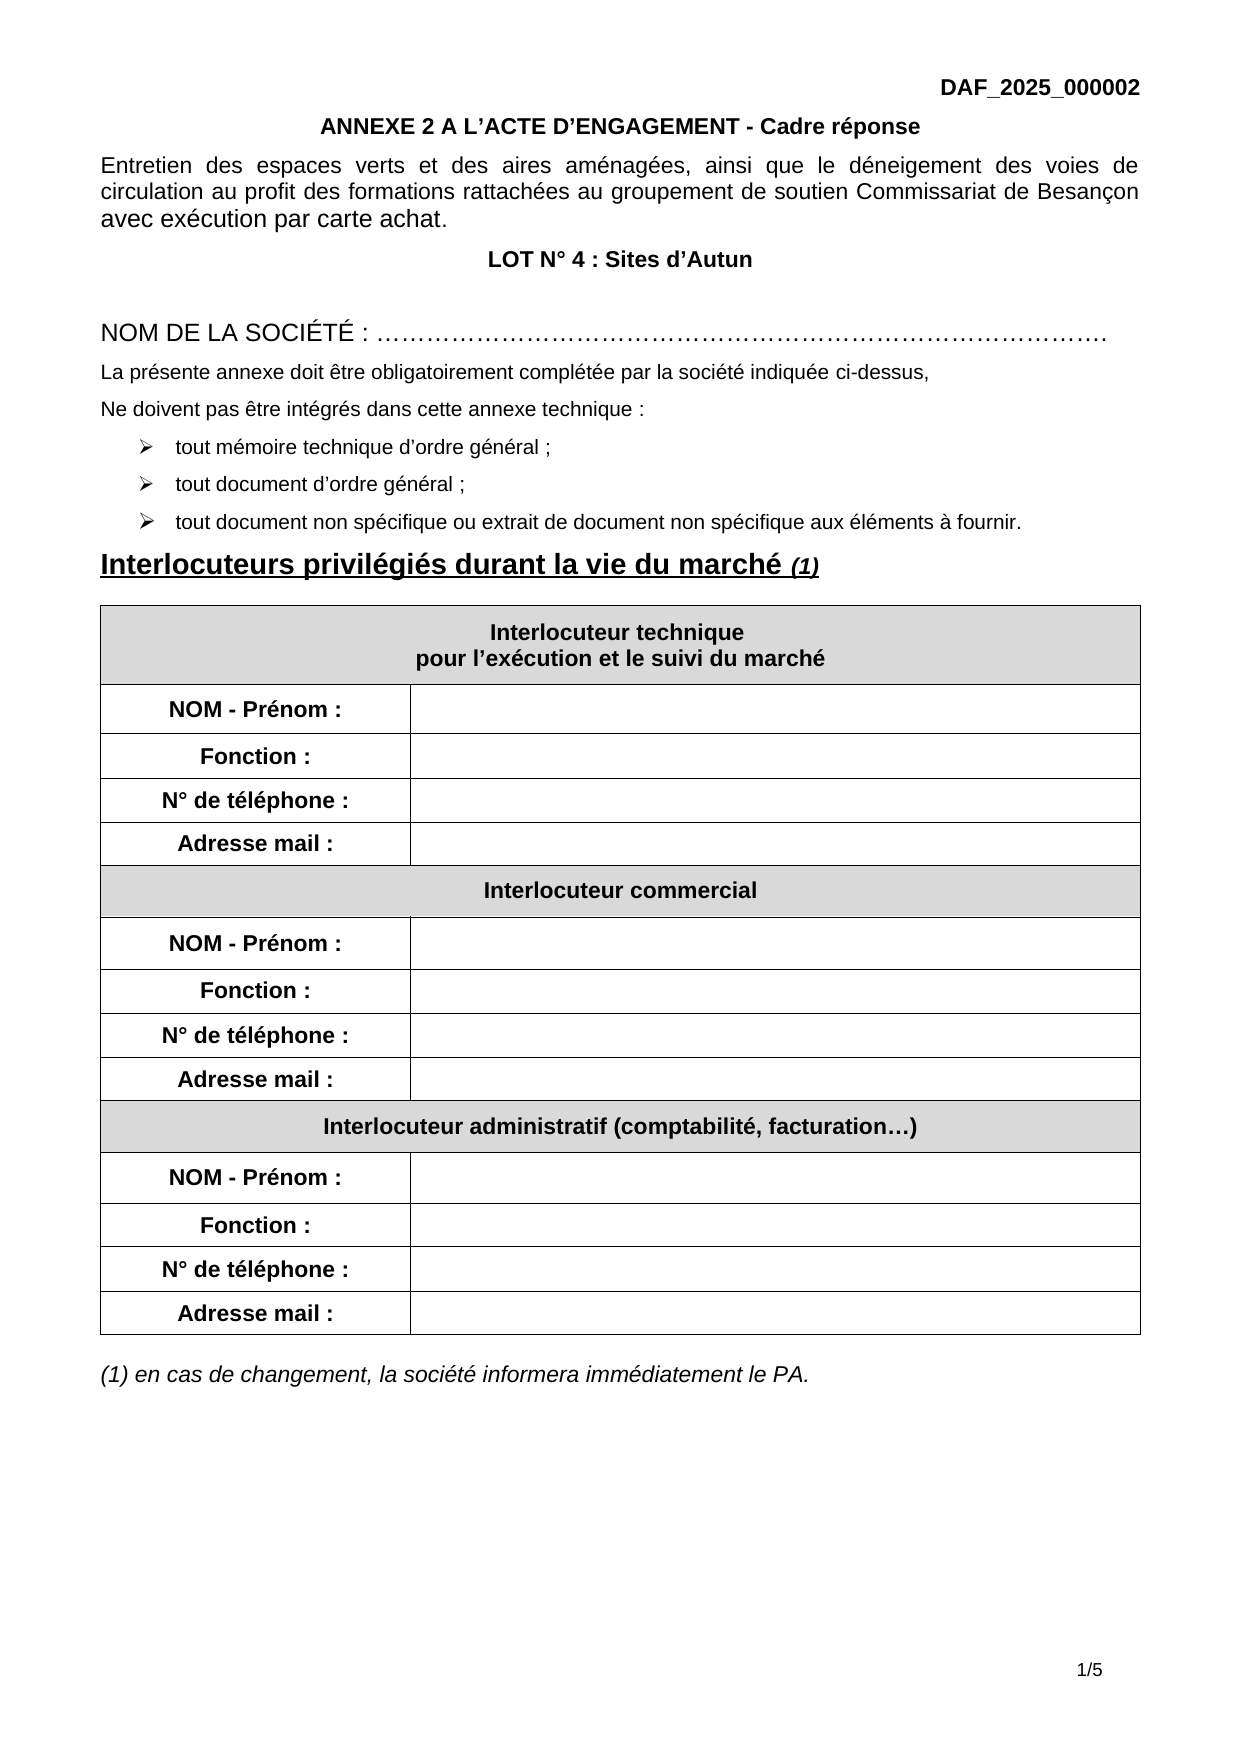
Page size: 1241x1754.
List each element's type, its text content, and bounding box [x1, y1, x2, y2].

list tout document d’ordre général ; [138, 472, 1140, 497]
table_cell [411, 1247, 1140, 1291]
table_cell Fonction : [101, 734, 410, 778]
table_cell NOM - Prénom : [101, 685, 410, 733]
table_cell [411, 1014, 1140, 1057]
table_cell Fonction : [101, 970, 410, 1012]
table_cell Interlocuteur commercial [101, 866, 1140, 916]
table_cell [411, 1153, 1140, 1203]
table_cell N° de téléphone : [101, 1014, 410, 1057]
list tout document non spécifique ou extrait de document non spécifique aux éléments à fournir. [138, 509, 1140, 534]
table_cell N° de téléphone : [101, 779, 410, 822]
subtitle Interlocuteurs privilégiés durant la vie du marché (1) [100, 547, 1140, 580]
table_cell [411, 1058, 1140, 1100]
table_header Interlocuteur technique pour l’exécution et le suivi du marché [101, 606, 1140, 684]
table_cell [411, 779, 1140, 822]
table_cell N° de téléphone : [101, 1247, 410, 1291]
list tout mémoire technique d’ordre général ; [138, 434, 1140, 459]
table_cell [411, 1204, 1140, 1246]
table_cell NOM - Prénom : [101, 918, 410, 968]
table_cell Interlocuteur administratif (comptabilité, facturation…) [101, 1101, 1140, 1152]
text Ne doivent pas être intégrés dans cette annexe technique : [100, 397, 1140, 422]
table_cell Adresse mail : [101, 823, 410, 864]
subtitle NOM DE LA SOCIÉTÉ : ……………………………………………………………………………. [100, 322, 1140, 347]
table_cell [411, 685, 1140, 733]
table_cell [411, 918, 1140, 968]
table_cell NOM - Prénom : [101, 1153, 410, 1203]
table_cell Adresse mail : [101, 1292, 410, 1334]
text La présente annexe doit être obligatoirement complétée par la société indiquée ci-dessus, [100, 359, 1140, 384]
table_cell Adresse mail : [101, 1058, 410, 1100]
table_cell Fonction : [101, 1204, 410, 1246]
table_cell [411, 734, 1140, 778]
table_cell [411, 970, 1140, 1012]
text (1) en cas de changement, la société informera immédiatement le PA. [100, 1361, 1140, 1387]
table_cell [411, 1292, 1140, 1334]
table_cell [411, 823, 1140, 864]
